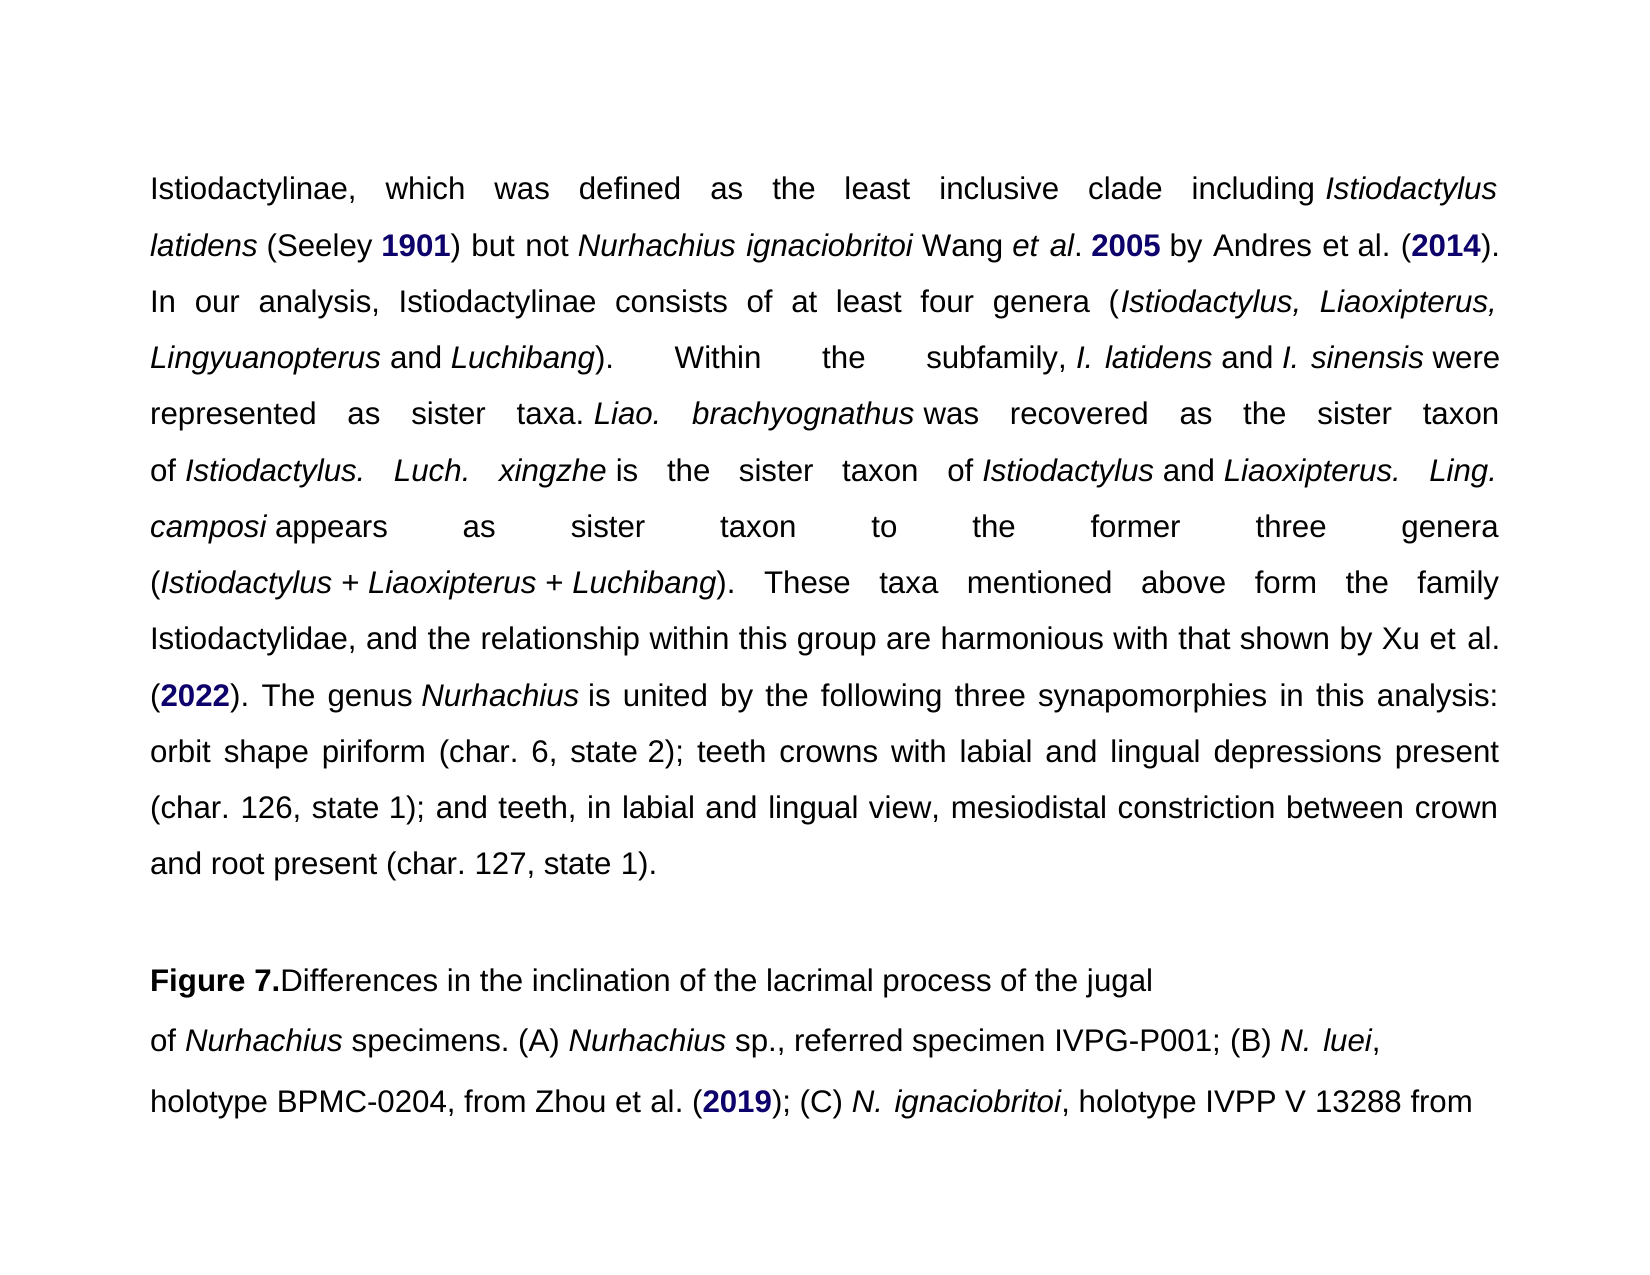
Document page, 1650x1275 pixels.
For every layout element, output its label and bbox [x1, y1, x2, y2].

text [150, 937, 1500, 1119]
text [150, 150, 1500, 881]
